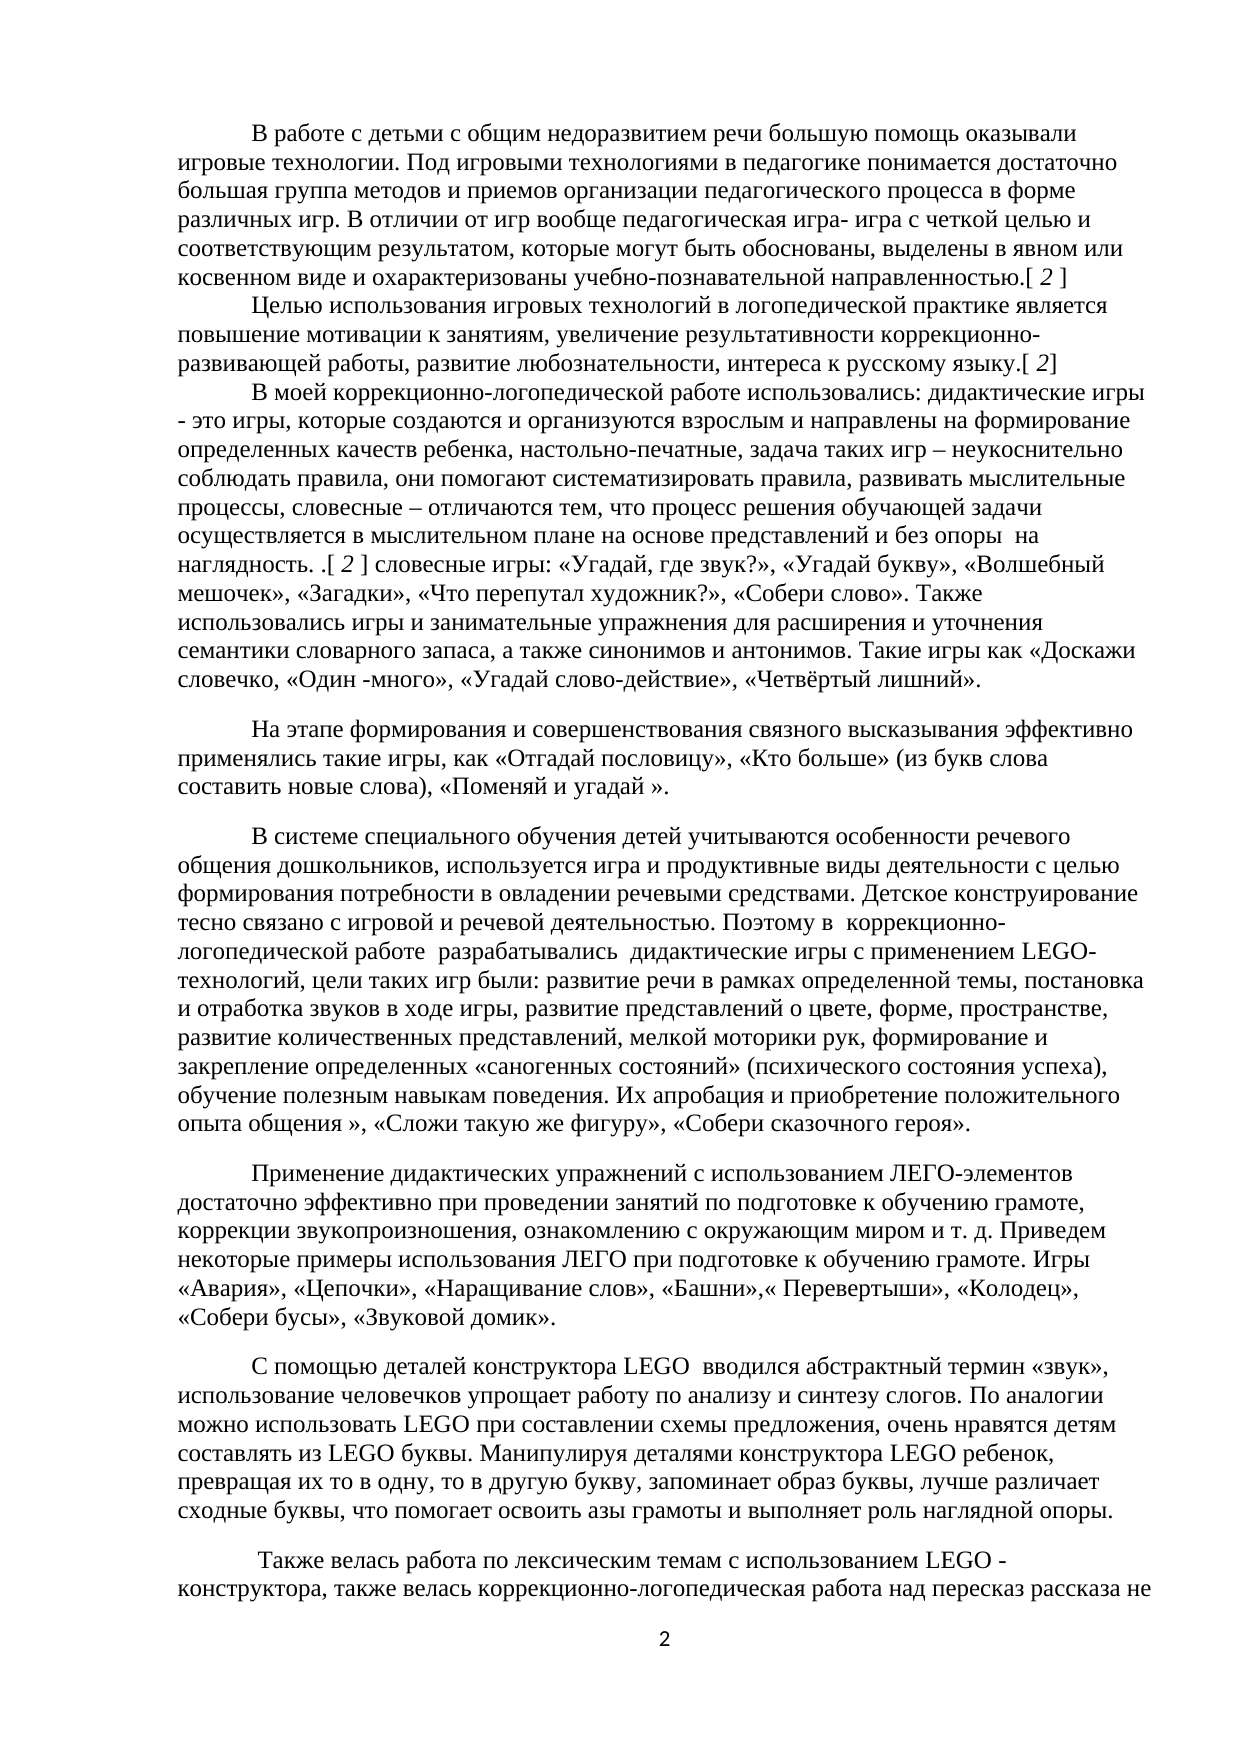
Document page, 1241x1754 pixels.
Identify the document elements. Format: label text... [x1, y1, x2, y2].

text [177, 1545, 1152, 1602]
text Применение дидактических упражнений с использованием ЛЕГО-элементов достаточно эффективно при проведении занятий по подготовке к обучению грамоте, коррекции звукопроизношения, ознакомлению с окружающим миром и т. д. Приведем некоторые примеры использования ЛЕГО при подготовке к обучению грамоте. Игры «Авария», «Цепочки», «Наращивание слов», «Башни»,« Перевертыши», «Колодец», «Собери бусы», «Звуковой домик». [177, 1158, 1152, 1331]
text В системе специального обучения детей учитываются особенности речевого общения дошкольников, используется игра и продуктивные виды деятельности с целью формирования потребности в овладении речевыми средствами. Детское конструирование тесно связано с игровой и речевой деятельностью. Поэтому в коррекционно-логопедической работе разрабатывались дидактические игры с применением LEGO-технологий, цели таких игр были: развитие речи в рамках определенной темы, постановка и отработка звуков в ходе игры, развитие представлений о цвете, форме, пространстве, развитие количественных представлений, мелкой моторики рук, формирование и закрепление определенных «саногенных состояний» (психического состояния успеха), обучение полезным навыкам поведения. Их апробация и приобретение положительного опыта общения », «Сложи такую же фигуру», «Собери сказочного героя». [177, 821, 1152, 1137]
text В моей коррекционно-логопедической работе использовались: дидактические игры - это игры, которые создаются и организуются взрослым и направлены на формирование определенных качеств ребенка, настольно-печатные, задача таких игр – неукоснительно соблюдать правила, они помогают систематизировать правила, развивать мыслительные процессы, словесные – отличаются тем, что процесс решения обучающей задачи осуществляется в мыслительном плане на основе представлений и без опоры на наглядность. .[ 2 ] словесные игры: «Угадай, где звук?», «Угадай букву», «Волшебный мешочек», «Загадки», «Что перепутал художник?», «Собери слово». Также использовались игры и занимательные упражнения для расширения и уточнения семантики словарного запаса, а также синонимов и антонимов. Такие игры как «Доскажи словечко, «Один -много», «Угадай слово-действие», «Четвёртый лишний». [177, 377, 1152, 693]
text Целью использования игровых технологий в логопедической практике является повышение мотивации к занятиям, увеличение результативности коррекционно-развивающей работы, развитие любознательности, интереса к русскому языку.[ 2] [177, 291, 1152, 377]
text В работе с детьми с общим недоразвитием речи большую помощь оказывали игровые технологии. Под игровыми технологиями в педагогике понимается достаточно большая группа методов и приемов организации педагогического процесса в форме различных игр. В отличии от игр вообще педагогическая игра- игра с четкой целью и соответствующим результатом, которые могут быть обоснованы, выделены в явном или косвенном виде и охарактеризованы учебно-познавательной направленностью.[ 2 ] [177, 118, 1152, 291]
text На этапе формирования и совершенствования связного высказывания эффективно применялись такие игры, как «Отгадай пословицу», «Кто больше» (из букв слова составить новые слова), «Поменяй и угадай ». [177, 714, 1152, 800]
text С помощью деталей конструктора LEGO вводился абстрактный термин «звук», использование человечков упрощает работу по анализу и синтезу слогов. По аналогии можно использовать LEGO при составлении схемы предложения, очень нравятся детям составлять из LEGO буквы. Манипулируя деталями конструктора LEGO ребенок, превращая их то в одну, то в другую букву, запоминает образ буквы, лучше различает сходные буквы, что помогает освоить азы грамоты и выполняет роль наглядной опоры. [177, 1351, 1152, 1524]
